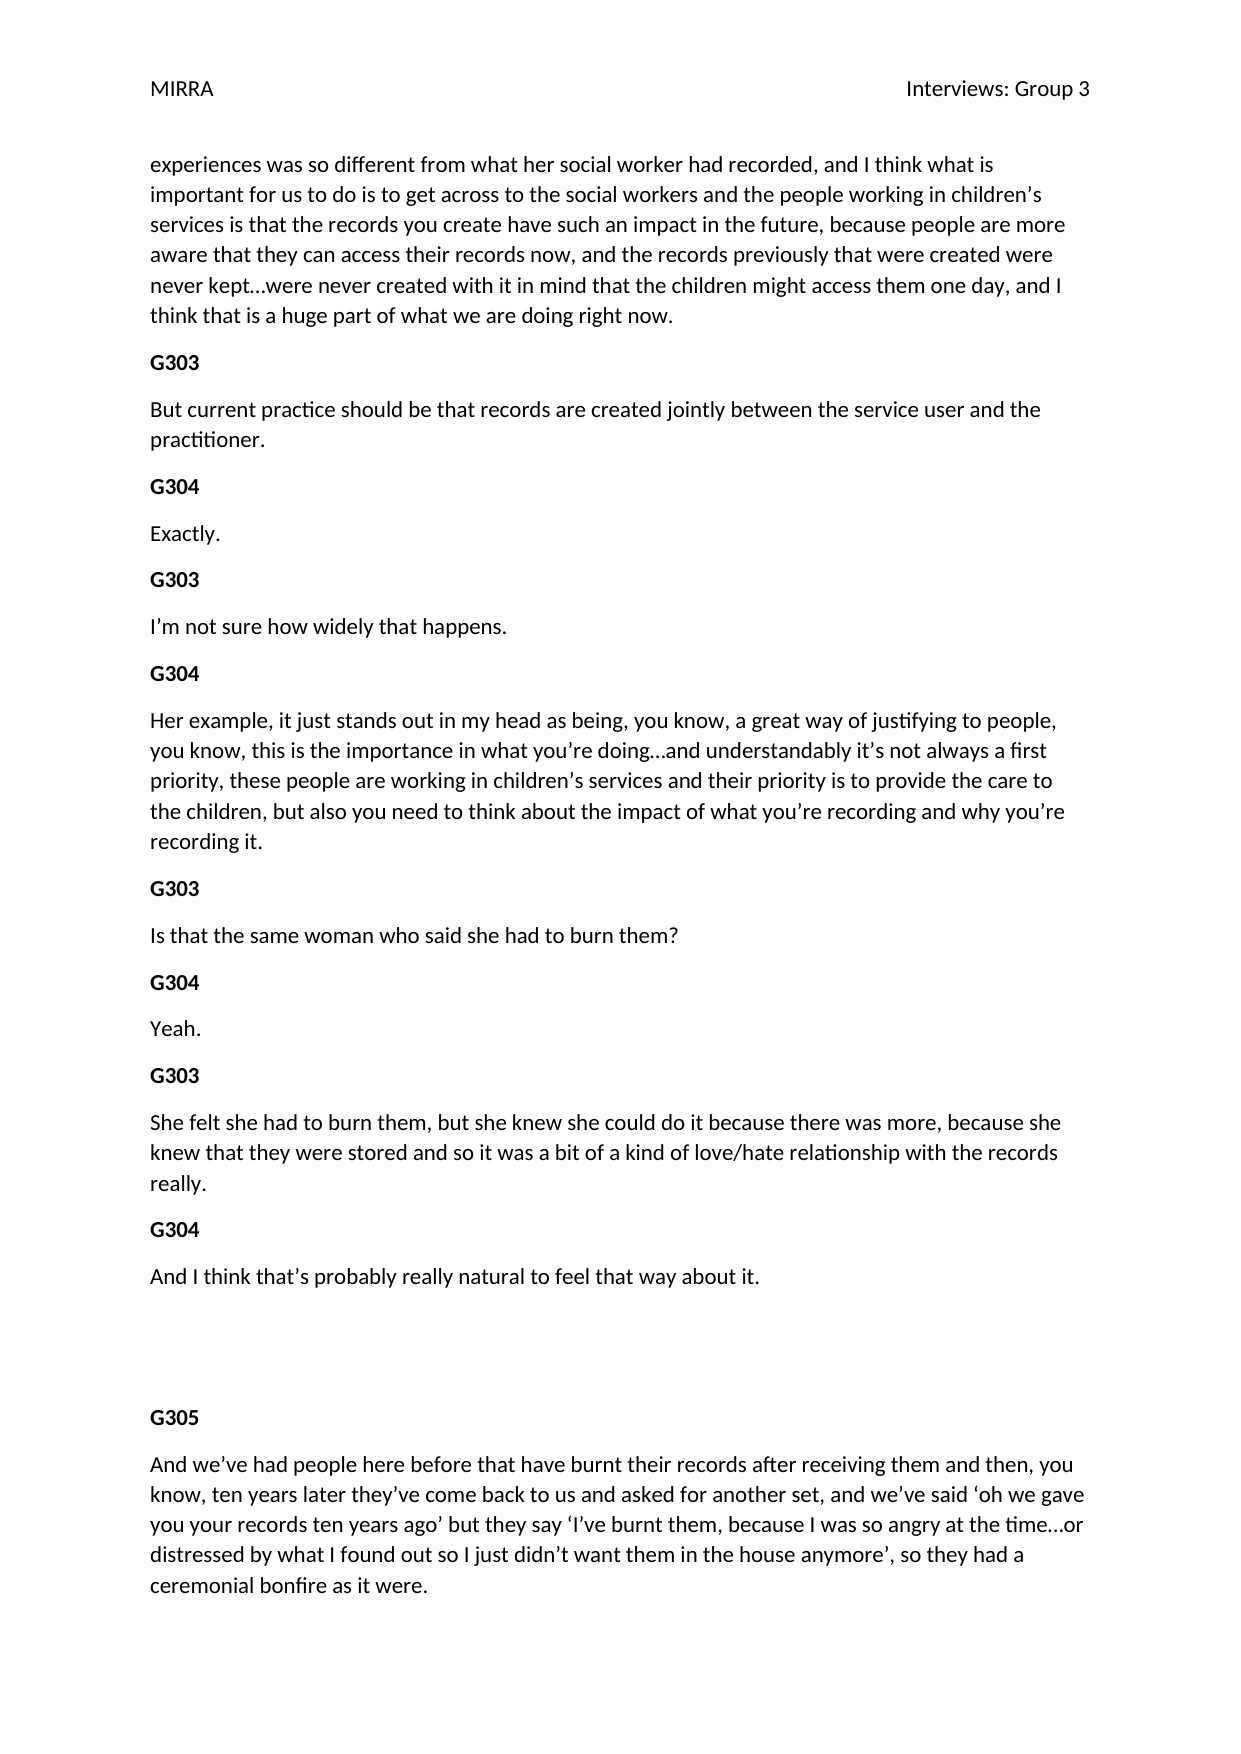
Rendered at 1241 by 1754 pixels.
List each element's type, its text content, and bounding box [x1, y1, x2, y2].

text Yeah. [150, 1014, 1090, 1043]
text She felt she had to burn them, but she knew she could do it because there was more, because she knew that they were stored and so it was a bit of a kind of love/hate relationship with the records really. [150, 1108, 1090, 1197]
text G305 [150, 1403, 1090, 1431]
text G304 [150, 968, 1090, 996]
text G303 [150, 874, 1090, 902]
text I’m not sure how widely that happens. [150, 612, 1090, 641]
text G304 [150, 472, 1090, 500]
text G304 [150, 659, 1090, 687]
text Her example, it just stands out in my head as being, you know, a great way of justifying to people, you know, this is the importance in what you’re doing…and understandably it’s not always a first priority, these people are working in children’s services and their priority is to provide the care to the children, but also you need to think about the impact of what you’re recording and why you’re recording it. [150, 706, 1090, 855]
text And I think that’s probably really natural to feel that way about it. [150, 1262, 1090, 1291]
text G303 [150, 566, 1090, 594]
text And we’ve had people here before that have burnt their records after receiving them and then, you know, ten years later they’ve come back to us and asked for another set, and we’ve said ‘oh we gave you your records ten years ago’ but they say ‘I’ve burnt them, because I was so angry at the time…or distressed by what I found out so I just didn’t want them in the house anymore’, so they had a ceremonial bonfire as it were. [150, 1450, 1090, 1599]
text Is that the same woman who said she had to burn them? [150, 921, 1090, 949]
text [150, 150, 1090, 329]
text G303 [150, 348, 1090, 376]
text Exactly. [150, 519, 1090, 547]
text G304 [150, 1216, 1090, 1244]
text But current practice should be that records are created jointly between the service user and the practitioner. [150, 395, 1090, 453]
text G303 [150, 1061, 1090, 1089]
